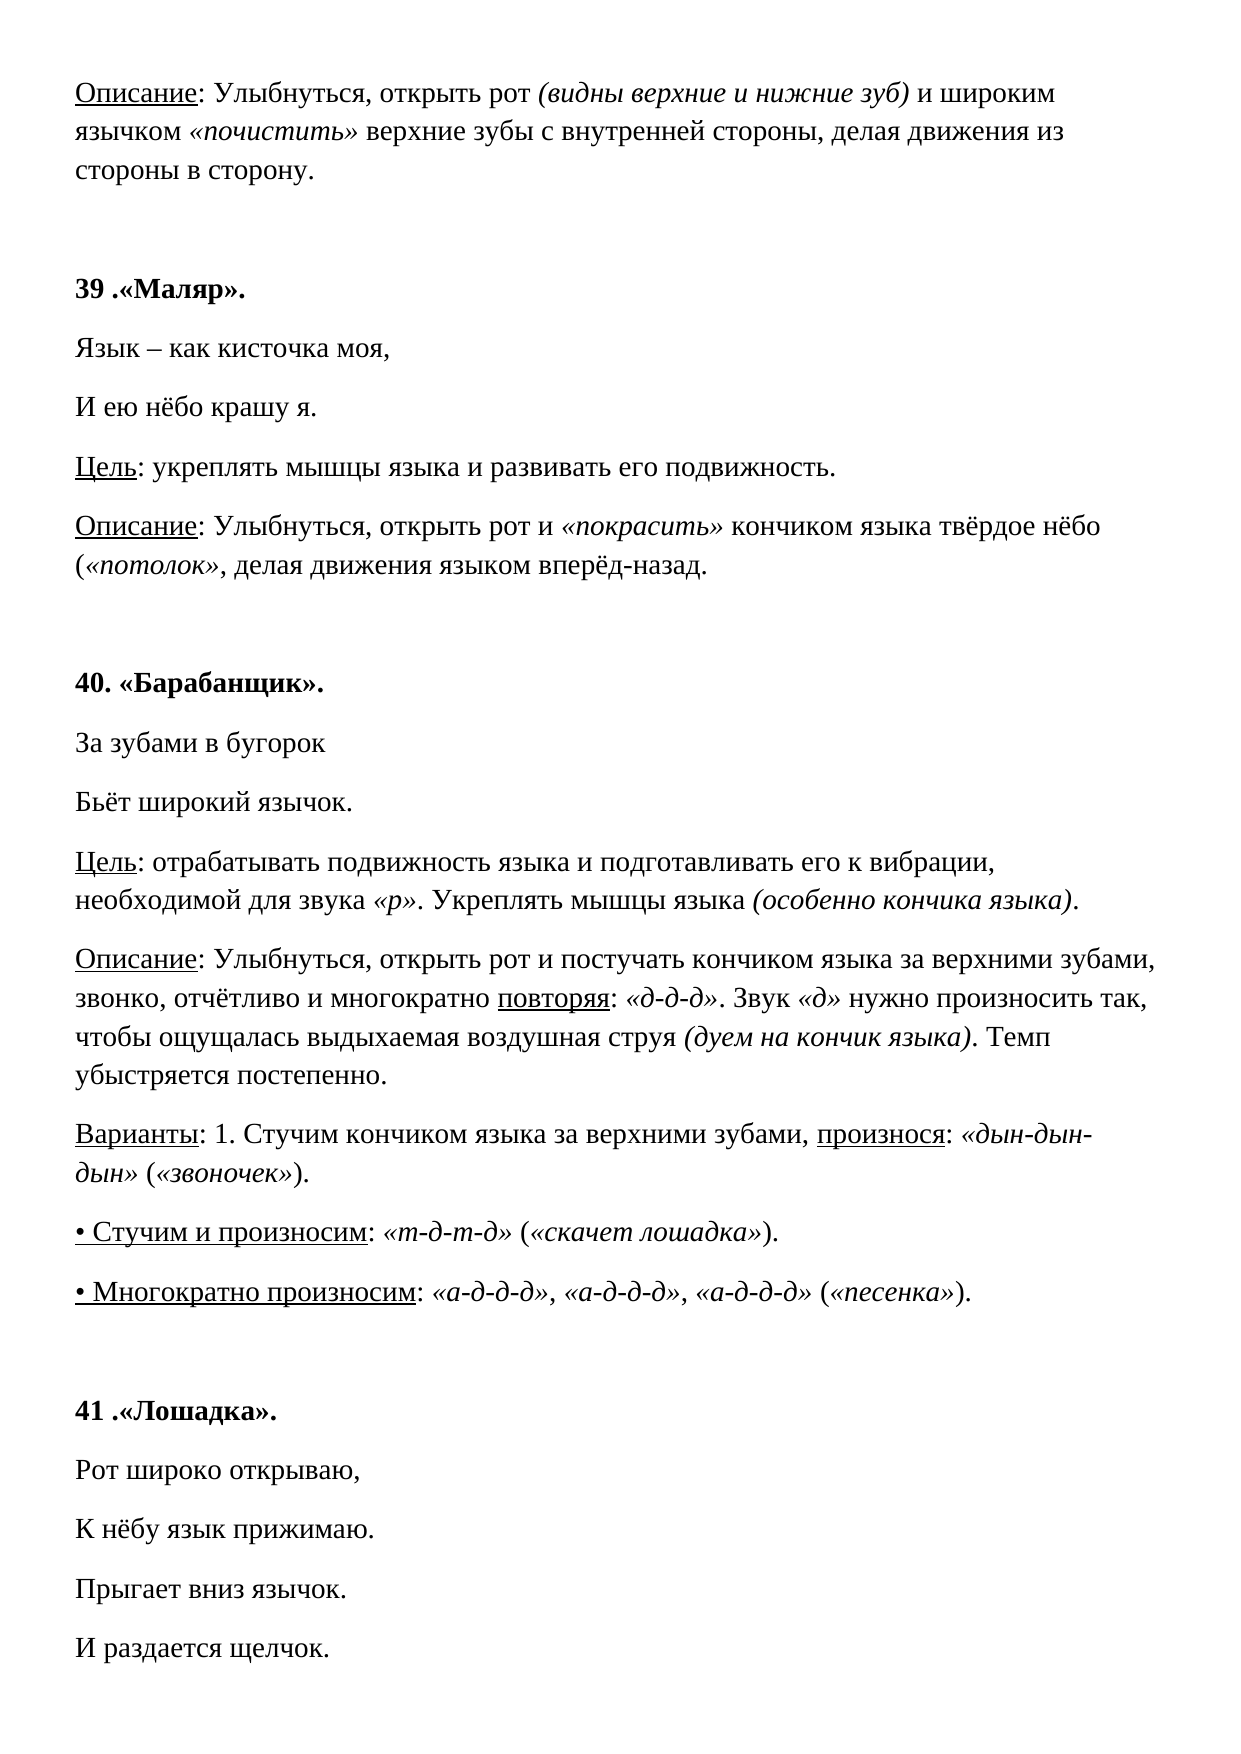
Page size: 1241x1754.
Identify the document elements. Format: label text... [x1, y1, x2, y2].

text И ею нёбо крашу я. [75, 389, 1165, 423]
text Описание: Улыбнуться, открыть рот и постучать кончиком языка за верхними зубами, звонко, отчётливо и многократно повторяя: «д-д-д». Звук «д» нужно произносить так, чтобы ощущалась выдыхаемая воздушная струя (дуем на кончик языка). Темп убыстряется постепенно. [75, 942, 1165, 1091]
text Варианты: 1. Стучим кончиком языка за верхними зубами, произнося: «дын-дын-дын» («звоночек»). [75, 1117, 1165, 1189]
text Бьёт широкий язычок. [75, 784, 1165, 818]
text Описание: Улыбнуться, открыть рот (видны верхние и нижние зуб) и широким язычком «почистить» верхние зубы с внутренней стороны, делая движения из стороны в сторону. [75, 75, 1165, 186]
text Язык – как кисточка моя, [75, 330, 1165, 364]
text Цель: укреплять мышцы языка и развивать его подвижность. [75, 449, 1165, 482]
text Описание: Улыбнуться, открыть рот и «покрасить» кончиком языка твёрдое нёбо («потолок», делая движения языком вперёд-назад. [75, 508, 1165, 580]
text И раздается щелчок. [75, 1630, 1165, 1664]
text Прыгает вниз язычок. [75, 1571, 1165, 1604]
text • Стучим и произносим: «т-д-т-д» («скачет лошадка»). [75, 1214, 1165, 1248]
text За зубами в бугорок [75, 725, 1165, 758]
text Рот широко открываю, [75, 1452, 1165, 1486]
text 39 .«Маляр». [75, 271, 1165, 304]
text К нёбу язык прижимаю. [75, 1511, 1165, 1545]
text • Многократно произносим: «а-д-д-д», «а-д-д-д», «а-д-д-д» («песенка»). [75, 1274, 1165, 1307]
text 40. «Барабанщик». [75, 666, 1165, 699]
text Цель: отрабатывать подвижность языка и подготавливать его к вибрации, необходимой для звука «р». Укреплять мышцы языка (особенно кончика языка). [75, 844, 1165, 916]
text 41 .«Лошадка». [75, 1393, 1165, 1426]
